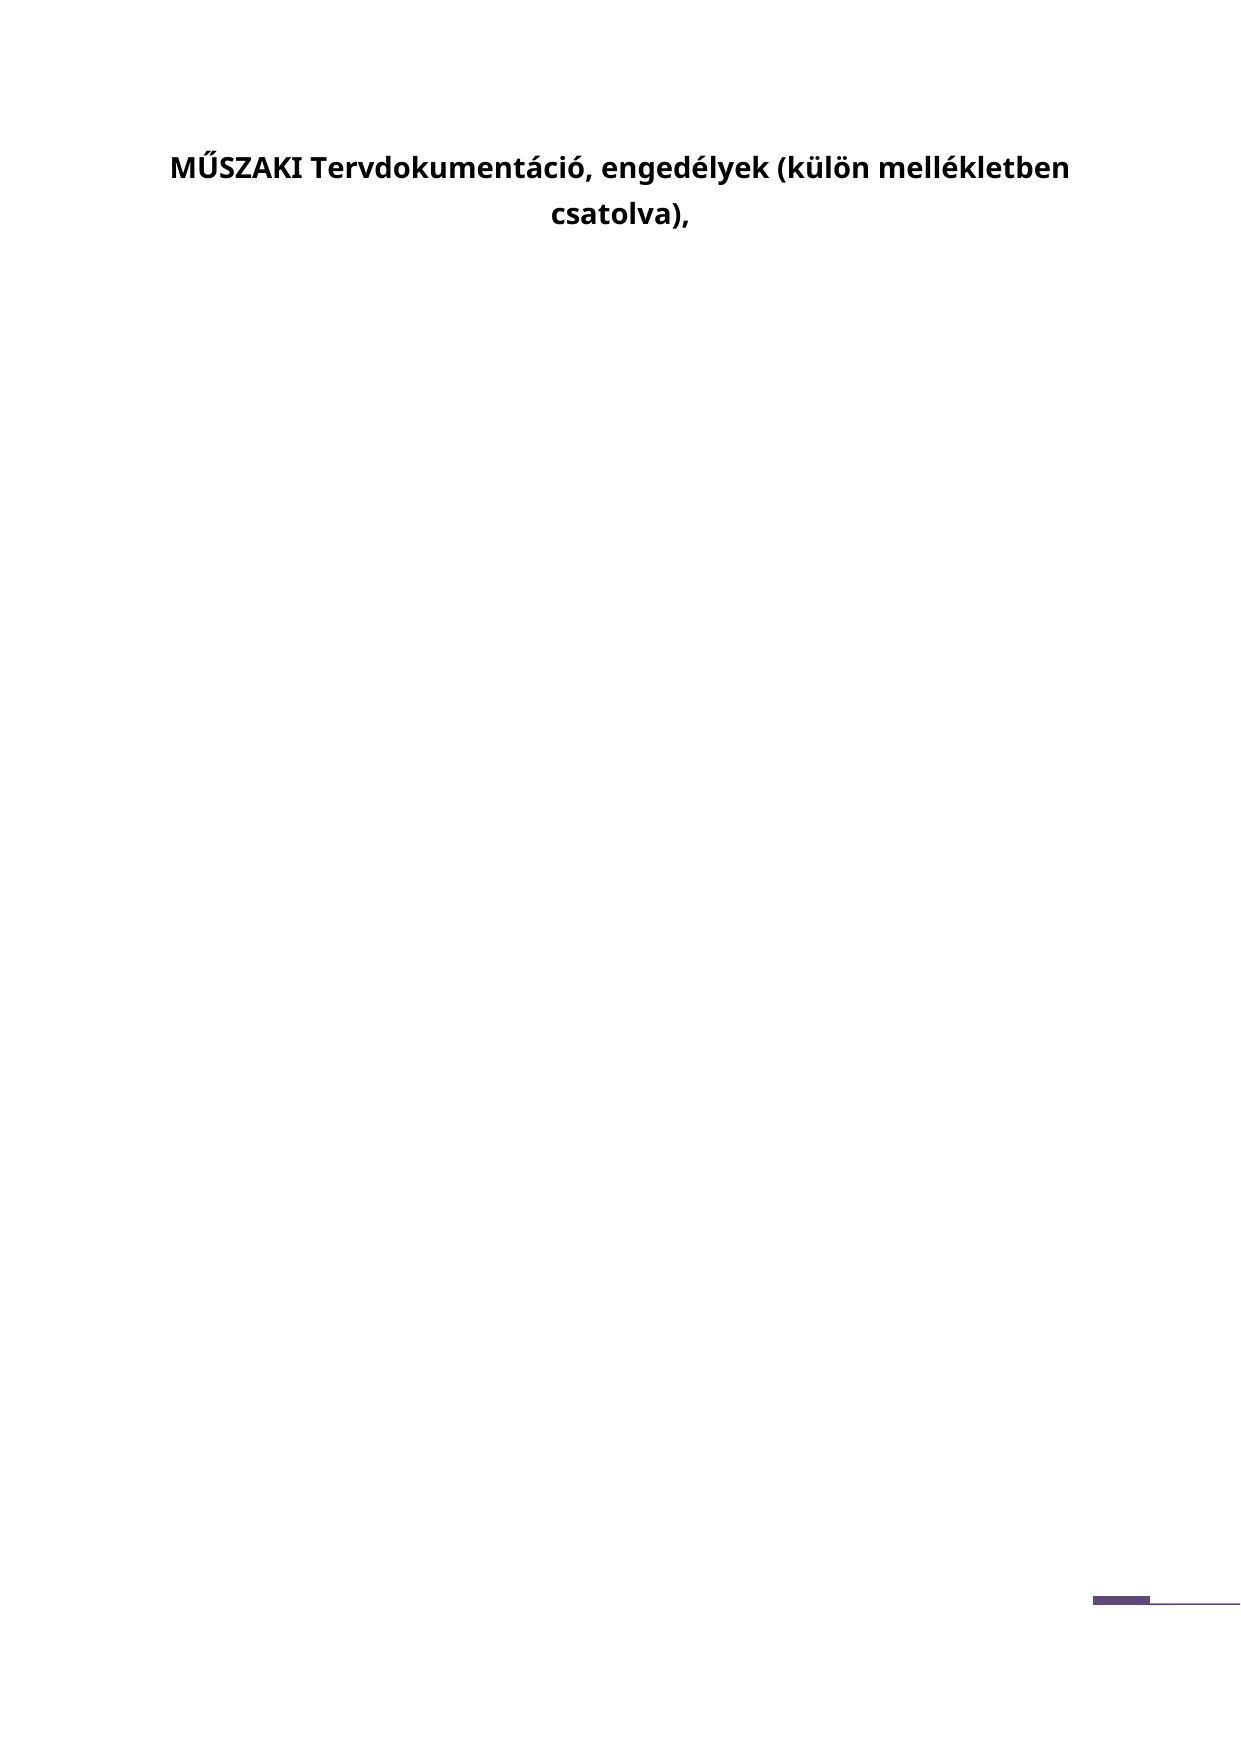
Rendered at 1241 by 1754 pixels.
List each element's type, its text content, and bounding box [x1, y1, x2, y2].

text MŰSZAKI Tervdokumentáció, engedélyek (külön mellékletben csatolva), [148, 148, 1093, 233]
